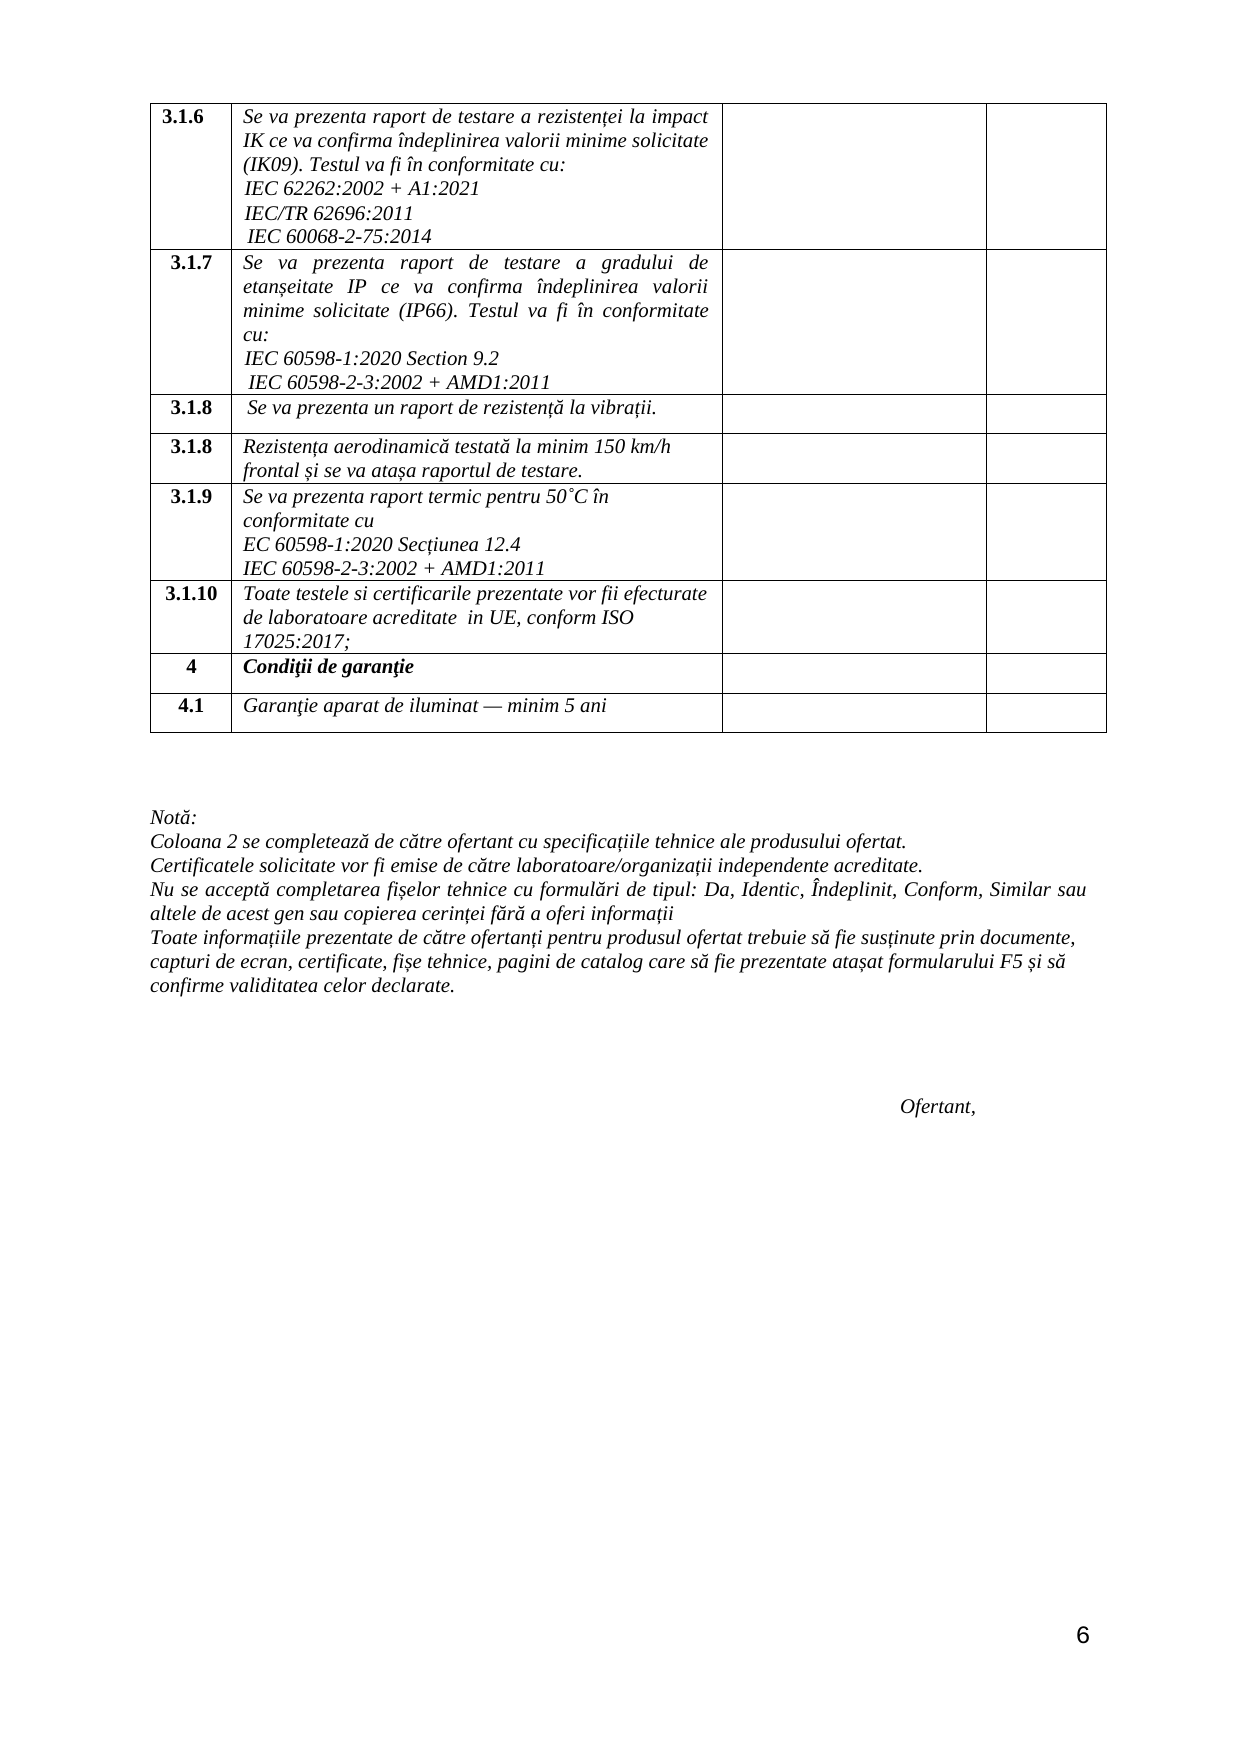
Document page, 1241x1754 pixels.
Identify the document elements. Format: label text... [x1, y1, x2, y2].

text Toate informațiile prezentate de către ofertanți pentru produsul ofertat trebuie să fie susținute prin documente, capturi de ecran, certificate, fișe tehnice, pagini de catalog care să fie prezentate atașat formularului F5 și să confirme validitatea celor declarate. [150, 925, 1090, 997]
table_cell [987, 434, 1106, 482]
table_cell Se va prezenta raport termic pentru 50˚C în conformitate cu EC 60598-1:2020 Secțiunea 12.4 IEC 60598-2-3:2002 + AMD1:2011 [232, 484, 722, 580]
text Ofertant, [150, 1094, 1090, 1118]
table_cell [987, 654, 1106, 692]
table_cell [723, 434, 986, 482]
table_cell Se va prezenta raport de testare a gradului de etanșeitate IP ce va confirma îndeplinirea valorii minime solicitate (IP66). Testul va fi în conformitate cu: IEC 60598-1:2020 Section 9.2 IEC 60598-2-3:2002 + AMD1:2011 [232, 250, 722, 394]
table_cell 4.1 [151, 694, 231, 732]
table_cell [723, 395, 986, 433]
table_cell [723, 250, 986, 394]
table_cell [723, 484, 986, 580]
table_cell [987, 250, 1106, 394]
table_cell Se va prezenta un raport de rezistență la vibrații. [232, 395, 722, 433]
table_cell Rezistența aerodinamică testată la minim 150 km/h frontal și se va atașa raportul de testare. [232, 434, 722, 482]
table_cell Condiţii de garanţie [232, 654, 722, 692]
table_cell 4 [151, 654, 231, 692]
table_cell 3.1.7 [151, 250, 231, 394]
text Certificatele solicitate vor fi emise de către laboratoare/organizații independente acreditate. [150, 853, 1090, 877]
table_cell 3.1.6 [151, 104, 231, 248]
table_cell Toate testele si certificarile prezentate vor fii efecturate de laboratoare acreditate in UE, conform ISO 17025:2017; [232, 581, 722, 653]
table_cell [987, 395, 1106, 433]
text Coloana 2 se completează de către ofertant cu specificațiile tehnice ale produsului ofertat. [150, 829, 1090, 853]
text Notă: [150, 805, 1090, 829]
table_cell 3.1.9 [151, 484, 231, 580]
table_cell [987, 581, 1106, 653]
table_cell 3.1.10 [151, 581, 231, 653]
table_cell [987, 104, 1106, 248]
table_cell Se va prezenta raport de testare a rezistenței la impact IK ce va confirma îndeplinirea valorii minime solicitate (IK09). Testul va fi în conformitate cu: IEC 62262:2002 + A1:2021 IEC/TR 62696:2011 IEC 60068-2-75:2014 [232, 104, 722, 248]
table_cell [723, 104, 986, 248]
text Nu se acceptă completarea fișelor tehnice cu formulări de tipul: Da, Identic, Îndeplinit, Conform, Similar sau altele de acest gen sau copierea cerinței fără a oferi informații [150, 877, 1090, 925]
table_cell 3.1.8 [151, 395, 231, 433]
table_cell [723, 654, 986, 692]
table_cell Garanţie aparat de iluminat — minim 5 ani [232, 694, 722, 732]
table_cell 3.1.8 [151, 434, 231, 482]
table_cell [987, 694, 1106, 732]
table_cell [723, 581, 986, 653]
table_cell [723, 694, 986, 732]
table_cell [987, 484, 1106, 580]
